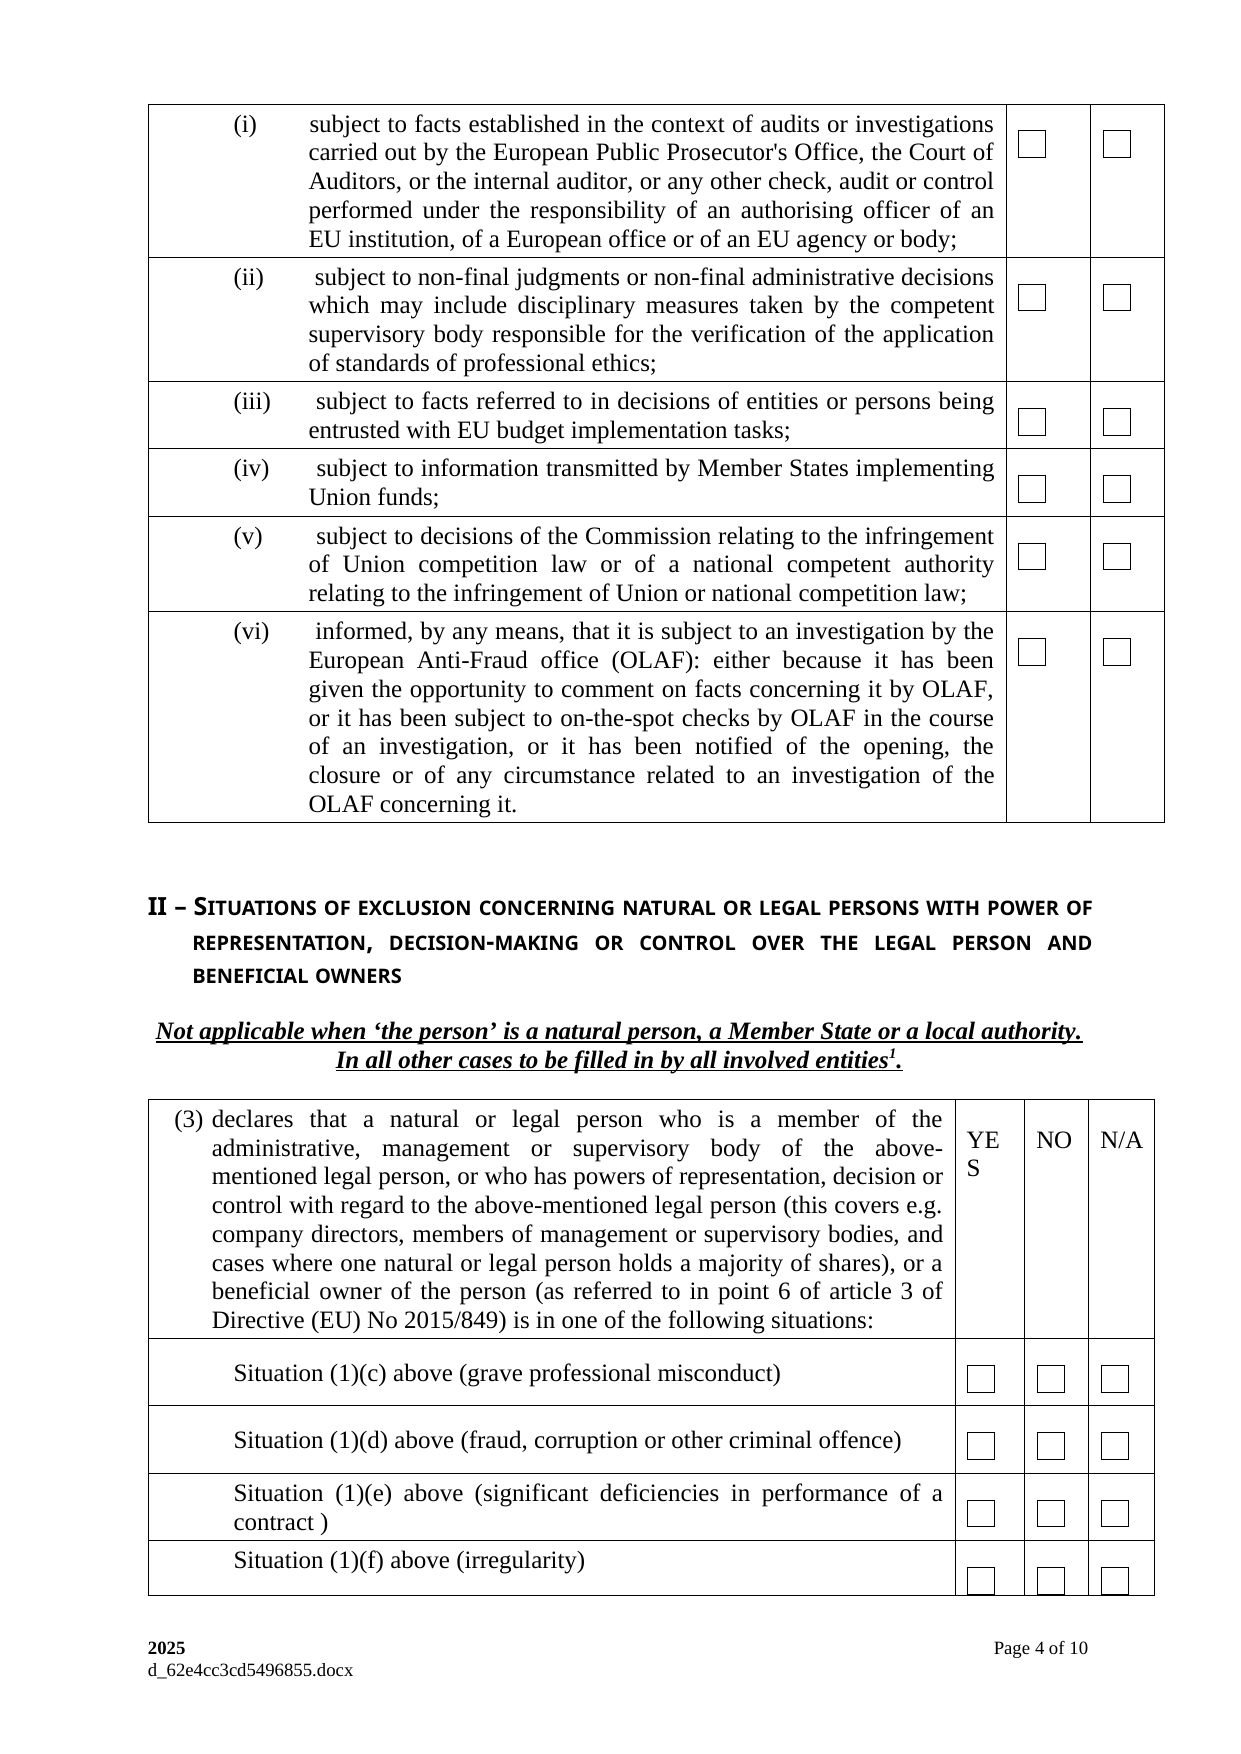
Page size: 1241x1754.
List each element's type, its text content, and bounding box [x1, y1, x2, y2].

table_cell [1025, 1474, 1088, 1540]
table_cell [1089, 1406, 1154, 1473]
table_cell subject to information transmitted by Member States implementing Union funds; [149, 449, 1006, 516]
text Not applicable when ‘the person’ is a natural person, a Member State or a local authority. In all other cases to be filled in by all involved entities1. [148, 1016, 1093, 1074]
table_cell [1091, 258, 1164, 381]
table_cell subject to decisions of the Commission relating to the infringement of Union competition law or of a national competent authority relating to the infringement of Union or national competition law; [149, 517, 1006, 611]
table_cell [1007, 449, 1090, 516]
table_cell [956, 1339, 1024, 1405]
table_cell [1089, 1474, 1154, 1540]
table_cell [1091, 105, 1164, 257]
table_cell [1025, 1541, 1088, 1595]
table_cell [1007, 517, 1090, 611]
table_cell [956, 1406, 1024, 1473]
table_cell [1091, 382, 1164, 448]
table_cell [1025, 1406, 1088, 1473]
table_header declares that a natural or legal person who is a member of the administrative, management or supervisory body of the above-mentioned legal person, or who has powers of representation, decision or control with regard to the above-mentioned legal person (this covers e.g. company directors, members of management or supervisory bodies, and cases where one natural or legal person holds a majority of shares), or a beneficial owner of the person (as referred to in point 6 of article 3 of Directive (EU) No 2015/849) is in one of the following situations: [149, 1100, 955, 1338]
table_cell [1007, 612, 1090, 822]
table_cell [1089, 1541, 1154, 1595]
table_cell subject to facts referred to in decisions of entities or persons being entrusted with EU budget implementation tasks; [149, 382, 1006, 448]
title II – Situations of exclusion concerning natural or legal persons with power of representation, decision-making or control over the legal person and beneficial owners [148, 889, 1093, 991]
table_cell [1007, 258, 1090, 381]
table_cell subject to non-final judgments or non-final administrative decisions which may include disciplinary measures taken by the competent supervisory body responsible for the verification of the application of standards of professional ethics; [149, 258, 1006, 381]
table_cell [1007, 382, 1090, 448]
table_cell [149, 1541, 955, 1595]
table_cell [1091, 449, 1164, 516]
table_header N/A [1089, 1100, 1154, 1338]
table_cell [1025, 1339, 1088, 1405]
table_cell informed, by any means, that it is subject to an investigation by the European Anti-Fraud office (OLAF): either because it has been given the opportunity to comment on facts concerning it by OLAF, or it has been subject to on-the-spot checks by OLAF in the course of an investigation, or it has been notified of the opening, the closure or of any circumstance related to an investigation of the OLAF concerning it. [149, 612, 1006, 822]
table_header NO [1025, 1100, 1088, 1338]
table_header YES [956, 1100, 1024, 1338]
table_cell Situation (1)(e) above (significant deficiencies in performance of a contract ) [149, 1474, 955, 1540]
table_cell [956, 1474, 1024, 1540]
table_cell Situation (1)(d) above (fraud, corruption or other criminal offence) [149, 1406, 955, 1473]
table_cell subject to facts established in the context of audits or investigations carried out by the European Public Prosecutor's Office, the Court of Auditors, or the internal auditor, or any other check, audit or control performed under the responsibility of an authorising officer of an EU institution, of a European office or of an EU agency or body; [149, 105, 1006, 257]
table_cell [1089, 1339, 1154, 1405]
table_cell Situation (1)(c) above (grave professional misconduct) [149, 1339, 955, 1405]
table_cell [1007, 105, 1090, 257]
table_cell [1091, 612, 1164, 822]
table_cell [1091, 517, 1164, 611]
table_cell [956, 1541, 1024, 1595]
